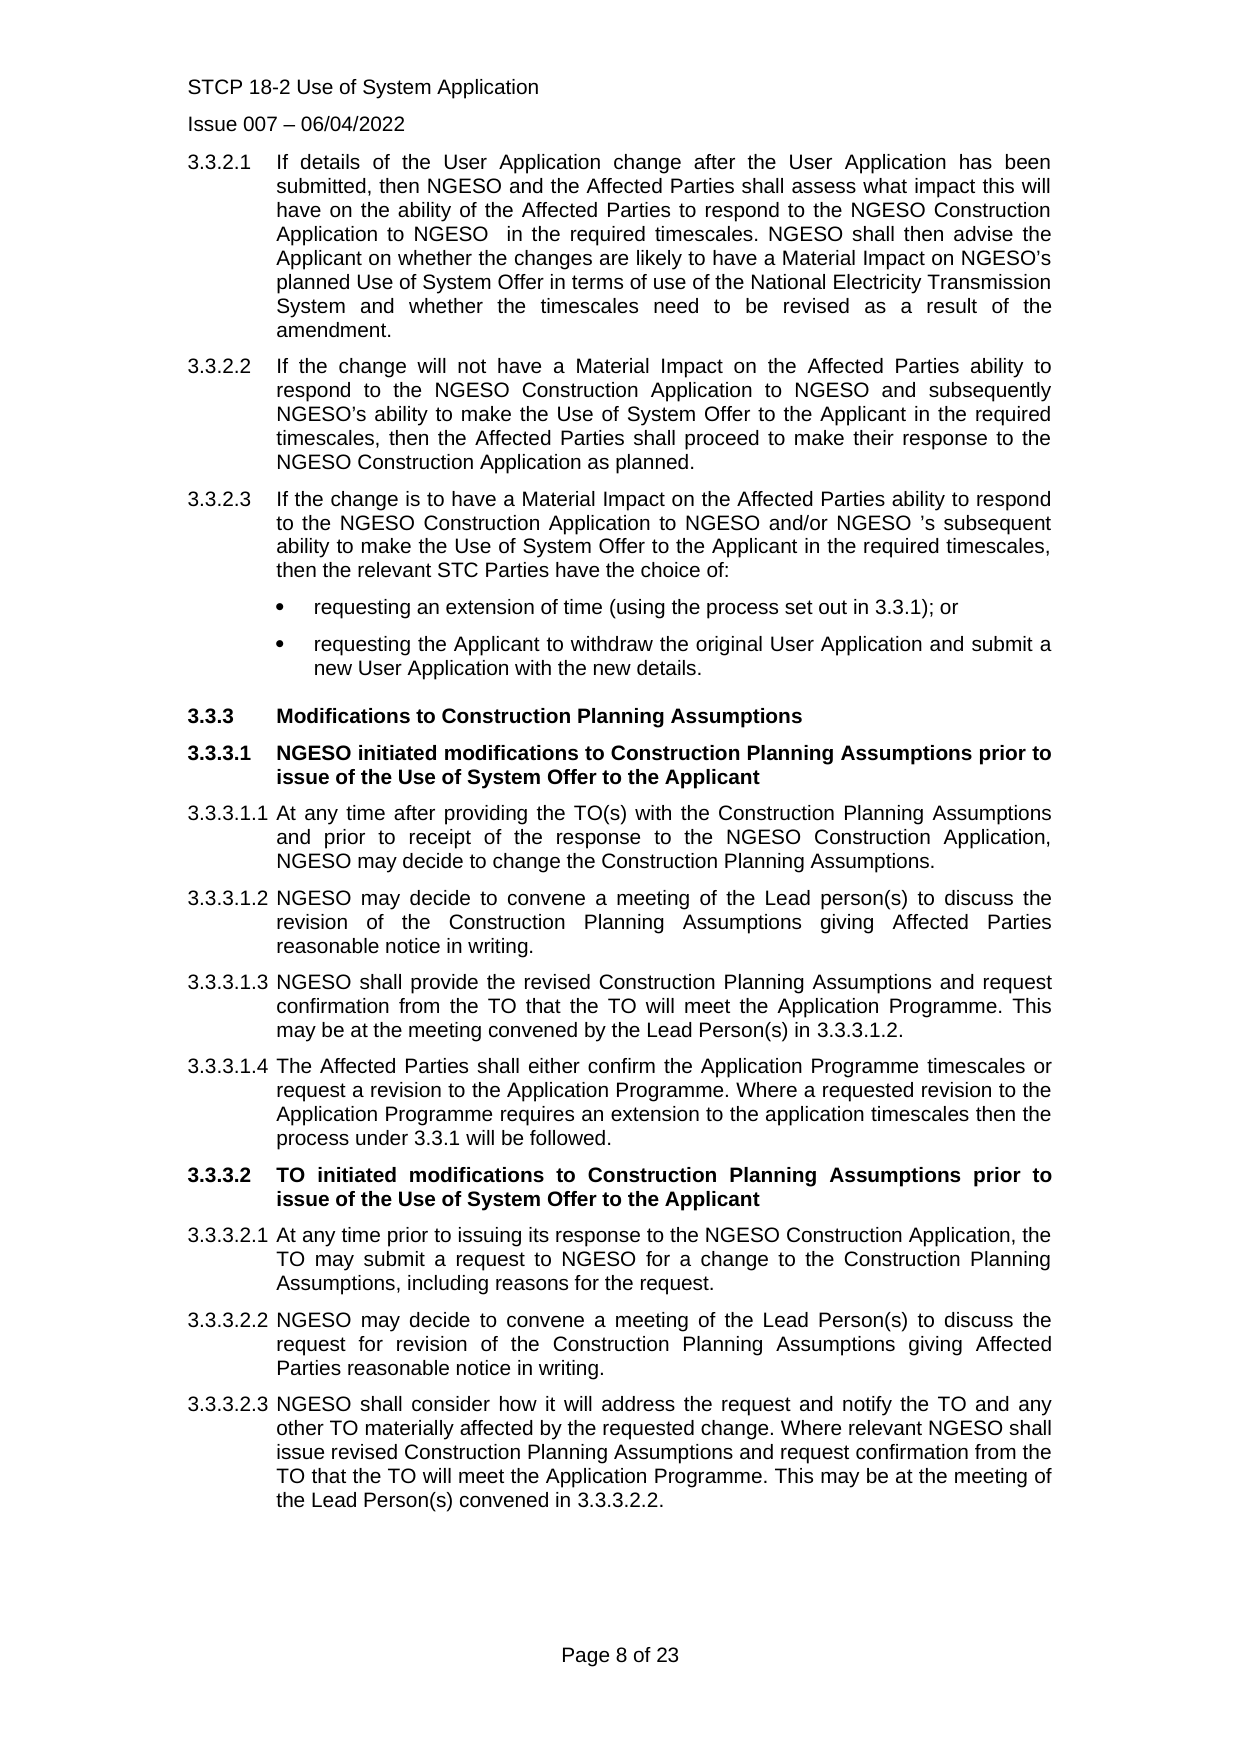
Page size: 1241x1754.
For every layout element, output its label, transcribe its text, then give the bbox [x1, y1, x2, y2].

subtitle NGESO initiated modifications to Construction Planning Assumptions prior to issue of the Use of System Offer to the Applicant [187, 741, 1053, 789]
subtitle At any time prior to issuing its response to the NGESO Construction Application, the TO may submit a request to NGESO for a change to the Construction Planning Assumptions, including reasons for the request. [187, 1223, 1053, 1295]
subtitle Modifications to Construction Planning Assumptions [187, 704, 1053, 728]
subtitle NGESO may decide to convene a meeting of the Lead person(s) to discuss the revision of the Construction Planning Assumptions giving Affected Parties reasonable notice in writing. [187, 886, 1053, 957]
subtitle If details of the User Application change after the User Application has been submitted, then NGESO and the Affected Parties shall assess what impact this will have on the ability of the Affected Parties to respond to the NGESO Construction Application to NGESO in the required timescales. NGESO shall then advise the Applicant on whether the changes are likely to have a Material Impact on NGESO’s planned Use of System Offer in terms of use of the National Electricity Transmission System and whether the timescales need to be revised as a result of the amendment. [187, 150, 1053, 342]
subtitle TO initiated modifications to Construction Planning Assumptions prior to issue of the Use of System Offer to the Applicant [187, 1163, 1053, 1211]
subtitle If the change is to have a Material Impact on the Affected Parties ability to respond to the NGESO Construction Application to NGESO and/or NGESO ’s subsequent ability to make the Use of System Offer to the Applicant in the required timescales, then the relevant STC Parties have the choice of: [187, 486, 1053, 582]
list requesting an extension of time (using the process set out in 3.3.1); or [276, 595, 1053, 619]
subtitle If the change will not have a Material Impact on the Affected Parties ability to respond to the NGESO Construction Application to NGESO and subsequently NGESO’s ability to make the Use of System Offer to the Applicant in the required timescales, then the Affected Parties shall proceed to make their response to the NGESO Construction Application as planned. [187, 354, 1053, 474]
subtitle The Affected Parties shall either confirm the Application Programme timescales or request a revision to the Application Programme. Where a requested revision to the Application Programme requires an extension to the application timescales then the process under 3.3.1 will be followed. [187, 1054, 1053, 1150]
subtitle At any time after providing the TO(s) with the Construction Planning Assumptions and prior to receipt of the response to the NGESO Construction Application, NGESO may decide to change the Construction Planning Assumptions. [187, 801, 1053, 873]
subtitle NGESO may decide to convene a meeting of the Lead Person(s) to discuss the request for revision of the Construction Planning Assumptions giving Affected Parties reasonable notice in writing. [187, 1307, 1053, 1379]
subtitle NGESO shall provide the revised Construction Planning Assumptions and request confirmation from the TO that the TO will meet the Application Programme. This may be at the meeting convened by the Lead Person(s) in 3.3.3.1.2. [187, 970, 1053, 1042]
subtitle NGESO shall consider how it will address the request and notify the TO and any other TO materially affected by the requested change. Where relevant NGESO shall issue revised Construction Planning Assumptions and request confirmation from the TO that the TO will meet the Application Programme. This may be at the meeting of the Lead Person(s) convened in 3.3.3.2.2. [187, 1392, 1053, 1512]
list requesting the Applicant to withdraw the original User Application and submit a new User Application with the new details. [276, 631, 1053, 679]
